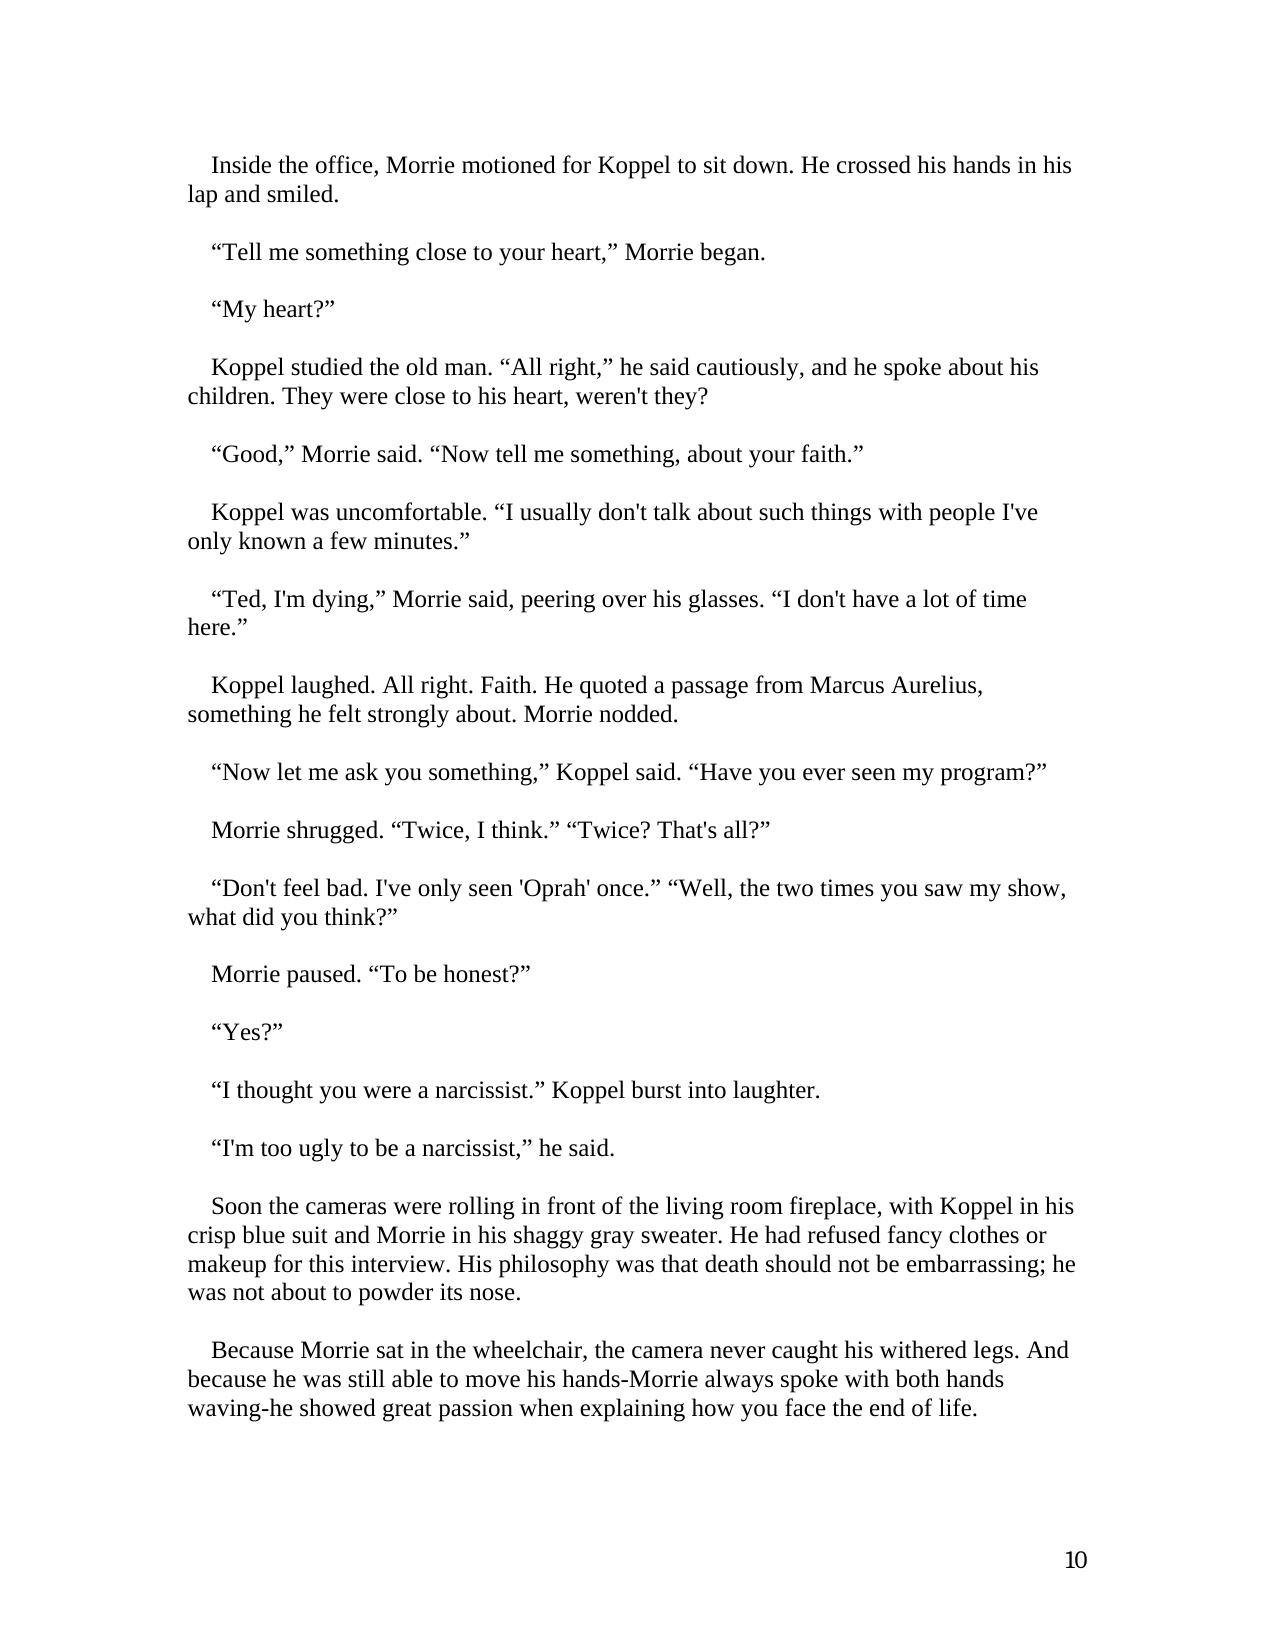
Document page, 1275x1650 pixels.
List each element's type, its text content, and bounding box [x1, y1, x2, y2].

text “Ted, I'm dying,” Morrie said, peering over his glasses. “I don't have a lot of time here.” [187, 584, 1087, 641]
text “Yes?” [187, 1017, 1087, 1046]
text Inside the office, Morrie motioned for Koppel to sit down. He crossed his hands in his lap and smiled. [187, 150, 1087, 207]
text Because Morrie sat in the wheelchair, the camera never caught his withered legs. And because he was still able to move his hands-Morrie always spoke with both hands waving-he showed great passion when explaining how you face the end of life. [187, 1335, 1087, 1422]
text “I thought you were a narcissist.” Koppel burst into laughter. [187, 1075, 1087, 1104]
text “My heart?” [187, 294, 1087, 323]
text Koppel laughed. All right. Faith. He quoted a passage from Marcus Aurelius, something he felt strongly about. Morrie nodded. [187, 670, 1087, 728]
text “I'm too ugly to be a narcissist,” he said. [187, 1133, 1087, 1162]
text Soon the cameras were rolling in front of the living room fireplace, with Koppel in his crisp blue suit and Morrie in his shaggy gray sweater. He had refused fancy clothes or makeup for this interview. His philosophy was that death should not be embarrassing; he was not about to powder its nose. [187, 1191, 1087, 1306]
text Koppel was uncomfortable. “I usually don't talk about such things with people I've only known a few minutes.” [187, 497, 1087, 554]
text “Now let me ask you something,” Koppel said. “Have you ever seen my program?” [187, 757, 1087, 786]
text “Good,” Morrie said. “Now tell me something, about your faith.” [187, 439, 1087, 468]
text Morrie shrugged. “Twice, I think.” “Twice? That's all?” [187, 815, 1087, 844]
text Morrie paused. “To be honest?” [187, 959, 1087, 988]
text “Tell me something close to your heart,” Morrie began. [187, 237, 1087, 265]
text “Don't feel bad. I've only seen 'Oprah' once.” “Well, the two times you saw my show, what did you think?” [187, 873, 1087, 930]
text Koppel studied the old man. “All right,” he said cautiously, and he spoke about his children. They were close to his heart, weren't they? [187, 352, 1087, 410]
